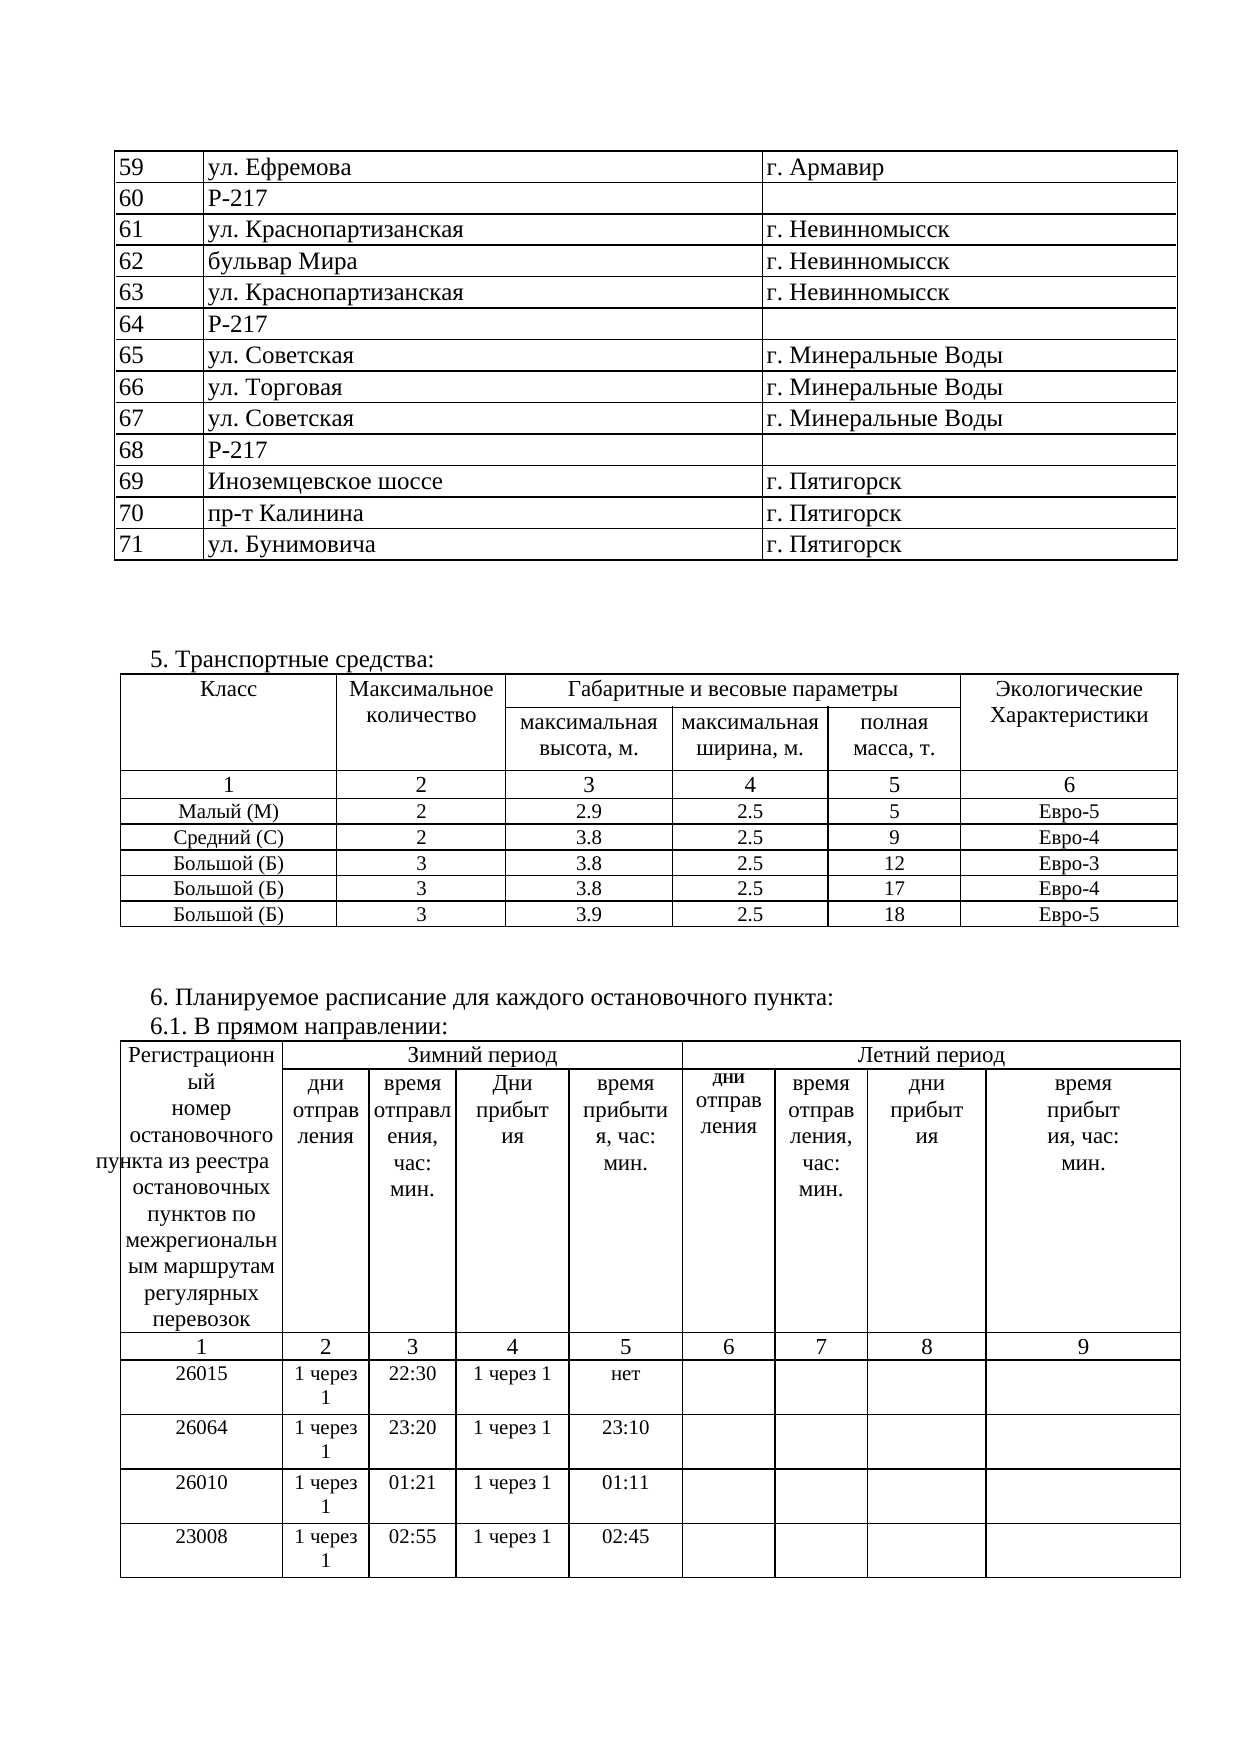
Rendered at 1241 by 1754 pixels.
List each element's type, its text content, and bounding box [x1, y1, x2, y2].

table_cell 01:21 [370, 1470, 455, 1522]
table_cell [683, 1361, 774, 1414]
table_cell [683, 1524, 774, 1577]
table_cell 63 [115, 277, 203, 307]
table_cell 1 через 1 [457, 1470, 568, 1522]
table_cell 3.8 [506, 825, 672, 849]
table_cell максимальная высота, м. [506, 708, 672, 770]
table_cell дни прибыт ия [868, 1070, 985, 1331]
table_cell 62 [115, 245, 203, 276]
table_cell пр-т Калинина [204, 498, 762, 527]
table_cell 22:30 [370, 1361, 455, 1414]
table_cell 4 [457, 1333, 568, 1359]
table_cell [868, 1415, 985, 1468]
table_cell [987, 1524, 1180, 1577]
table_cell Большой (Б) [121, 902, 336, 926]
table_cell 3.9 [506, 902, 672, 926]
table_cell [683, 1415, 774, 1468]
table_cell 1 через 1 [283, 1415, 368, 1468]
table_cell 2 [283, 1333, 368, 1359]
table_cell 66 [115, 371, 203, 402]
table_cell 1 через 1 [457, 1524, 568, 1577]
table_cell г. Невинномысск [763, 213, 1177, 244]
table_cell г. Минеральные Воды [763, 339, 1177, 370]
table_cell Евро-4 [961, 876, 1177, 900]
table_cell г. Минеральные Воды [763, 402, 1177, 433]
table_cell 71 [115, 529, 203, 559]
table_cell 1 через 1 [457, 1361, 568, 1414]
table_cell 3.8 [506, 851, 672, 874]
table_cell полная масса, т. [829, 708, 960, 770]
table_cell время прибыт ия, час: мин. [987, 1070, 1180, 1331]
table_cell ул. Бунимовича [204, 529, 762, 559]
table_cell Евро-5 [961, 799, 1177, 823]
table_cell ул. Краснопартизанская [204, 277, 762, 307]
table_cell ДНИ отправ ления [683, 1070, 774, 1331]
table_cell [868, 1470, 985, 1522]
table_cell 17 [829, 876, 960, 900]
table_cell 02:45 [570, 1524, 682, 1577]
table_cell 02:55 [370, 1524, 455, 1577]
table_cell г. Невинномысск [763, 276, 1177, 307]
table_cell Малый (М) [121, 799, 336, 823]
table_cell время отправл ения, час: мин. [370, 1070, 455, 1331]
table_cell 12 [829, 851, 960, 874]
table_cell [987, 1361, 1180, 1414]
table_cell 69 [115, 466, 203, 496]
table_cell г. Невинномысск [763, 244, 1177, 276]
table_cell 61 [115, 214, 203, 244]
table_cell г. Минеральные Воды [763, 370, 1177, 402]
table_cell [868, 1524, 985, 1577]
table_cell нет [570, 1361, 682, 1414]
table_cell 18 [829, 902, 960, 926]
table_cell 5 [829, 771, 960, 798]
table_cell 7 [776, 1333, 867, 1359]
table_cell [868, 1361, 985, 1414]
table_cell [763, 181, 1177, 213]
table_cell [763, 433, 1177, 464]
table_cell 3 [337, 876, 505, 900]
table_cell Евро-5 [961, 902, 1177, 926]
table_cell Р-217 [204, 435, 762, 464]
table_cell 6 [961, 771, 1177, 798]
table_cell 1 [121, 1333, 282, 1359]
table_cell 26015 [121, 1361, 282, 1414]
table_cell 2.5 [673, 876, 827, 900]
table_cell [776, 1361, 867, 1414]
table_cell дни отправ ления [283, 1070, 368, 1331]
table_cell 2 [337, 799, 505, 823]
table_cell 23:10 [570, 1415, 682, 1468]
table_cell 1 [121, 771, 336, 798]
table_cell 8 [868, 1333, 985, 1359]
text 6.1. В прямом направлении: [150, 1011, 1090, 1040]
table_header Зимний период [283, 1042, 682, 1068]
table_cell 26010 [121, 1470, 282, 1522]
table_cell 3 [506, 771, 672, 798]
table_cell 23:20 [370, 1415, 455, 1468]
table_cell ул. Торговая [204, 372, 762, 402]
table_cell ул. Ефремова [204, 152, 762, 181]
table_cell 65 [115, 340, 203, 370]
table_header Класс [121, 675, 336, 770]
table_cell 5 [570, 1333, 682, 1359]
table_cell 26064 [121, 1415, 282, 1468]
table_cell Евро-3 [961, 851, 1177, 874]
table_cell максимальная ширина, м. [673, 708, 827, 770]
table_cell Р-217 [204, 183, 762, 213]
table_cell 23008 [121, 1524, 282, 1577]
table_cell [683, 1470, 774, 1522]
table_header Габаритные и весовые параметры [506, 675, 960, 706]
table_header Экологические Характеристики [961, 675, 1177, 770]
table_cell Средний (С) [121, 825, 336, 849]
table_cell [776, 1470, 867, 1522]
table_cell Большой (Б) [121, 876, 336, 900]
table_cell [776, 1524, 867, 1577]
table_cell ул. Советская [204, 403, 762, 433]
table_cell 2.5 [673, 902, 827, 926]
table_cell 3 [337, 902, 505, 926]
table_cell ул. Советская [204, 340, 762, 370]
table_cell г. Армавир [763, 152, 1177, 181]
table_cell Иноземцевское шоссе [204, 466, 762, 496]
table_cell 64 [115, 308, 203, 339]
table_cell г. Пятигорск [763, 496, 1177, 527]
table_cell 2.9 [506, 799, 672, 823]
table_cell [987, 1415, 1180, 1468]
text 6. Планируемое расписание для каждого остановочного пункта: [150, 982, 1090, 1011]
table_cell 4 [673, 771, 827, 798]
table_cell бульвар Мира [204, 246, 762, 276]
table_cell 60 [115, 183, 203, 213]
table_cell г. Пятигорск [763, 465, 1177, 496]
table_cell 2 [337, 825, 505, 849]
table_header Летний период [683, 1042, 1180, 1068]
table_cell 9 [987, 1333, 1180, 1359]
table_cell Большой (Б) [121, 851, 336, 874]
table_cell [987, 1470, 1180, 1522]
table_cell 1 через 1 [283, 1361, 368, 1414]
table_cell Дни прибыт ия [457, 1070, 568, 1331]
table_cell 59 [115, 152, 203, 181]
table_cell 3 [370, 1333, 455, 1359]
table_cell [763, 307, 1177, 339]
table_cell Р-217 [204, 309, 762, 339]
table_cell 3 [337, 851, 505, 874]
table_cell Евро-4 [961, 825, 1177, 849]
table_header Максимальное количество [337, 675, 505, 770]
table_cell 6 [683, 1333, 774, 1359]
table_cell 01:11 [570, 1470, 682, 1522]
table_cell 67 [115, 403, 203, 433]
table_cell 2.5 [673, 799, 827, 823]
table_cell 68 [115, 434, 203, 464]
table_cell время прибыти я, час: мин. [570, 1070, 682, 1331]
table_cell ул. Краснопартизанская [204, 215, 762, 244]
table_cell 2.5 [673, 851, 827, 874]
table_cell 2 [337, 771, 505, 798]
table_cell 70 [115, 497, 203, 527]
table_cell 3.8 [506, 876, 672, 900]
table_cell 9 [829, 825, 960, 849]
table_cell время отправ ления, час: мин. [776, 1070, 867, 1331]
table_cell [776, 1415, 867, 1468]
table_cell 2.5 [673, 825, 827, 849]
table_cell 1 через 1 [457, 1415, 568, 1468]
text 5. Транспортные средства: [150, 644, 1090, 673]
table_cell г. Пятигорск [763, 528, 1177, 559]
table_cell 5 [829, 799, 960, 823]
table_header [121, 1042, 282, 1331]
table_cell 1 через 1 [283, 1524, 368, 1577]
table_cell 1 через 1 [283, 1470, 368, 1522]
